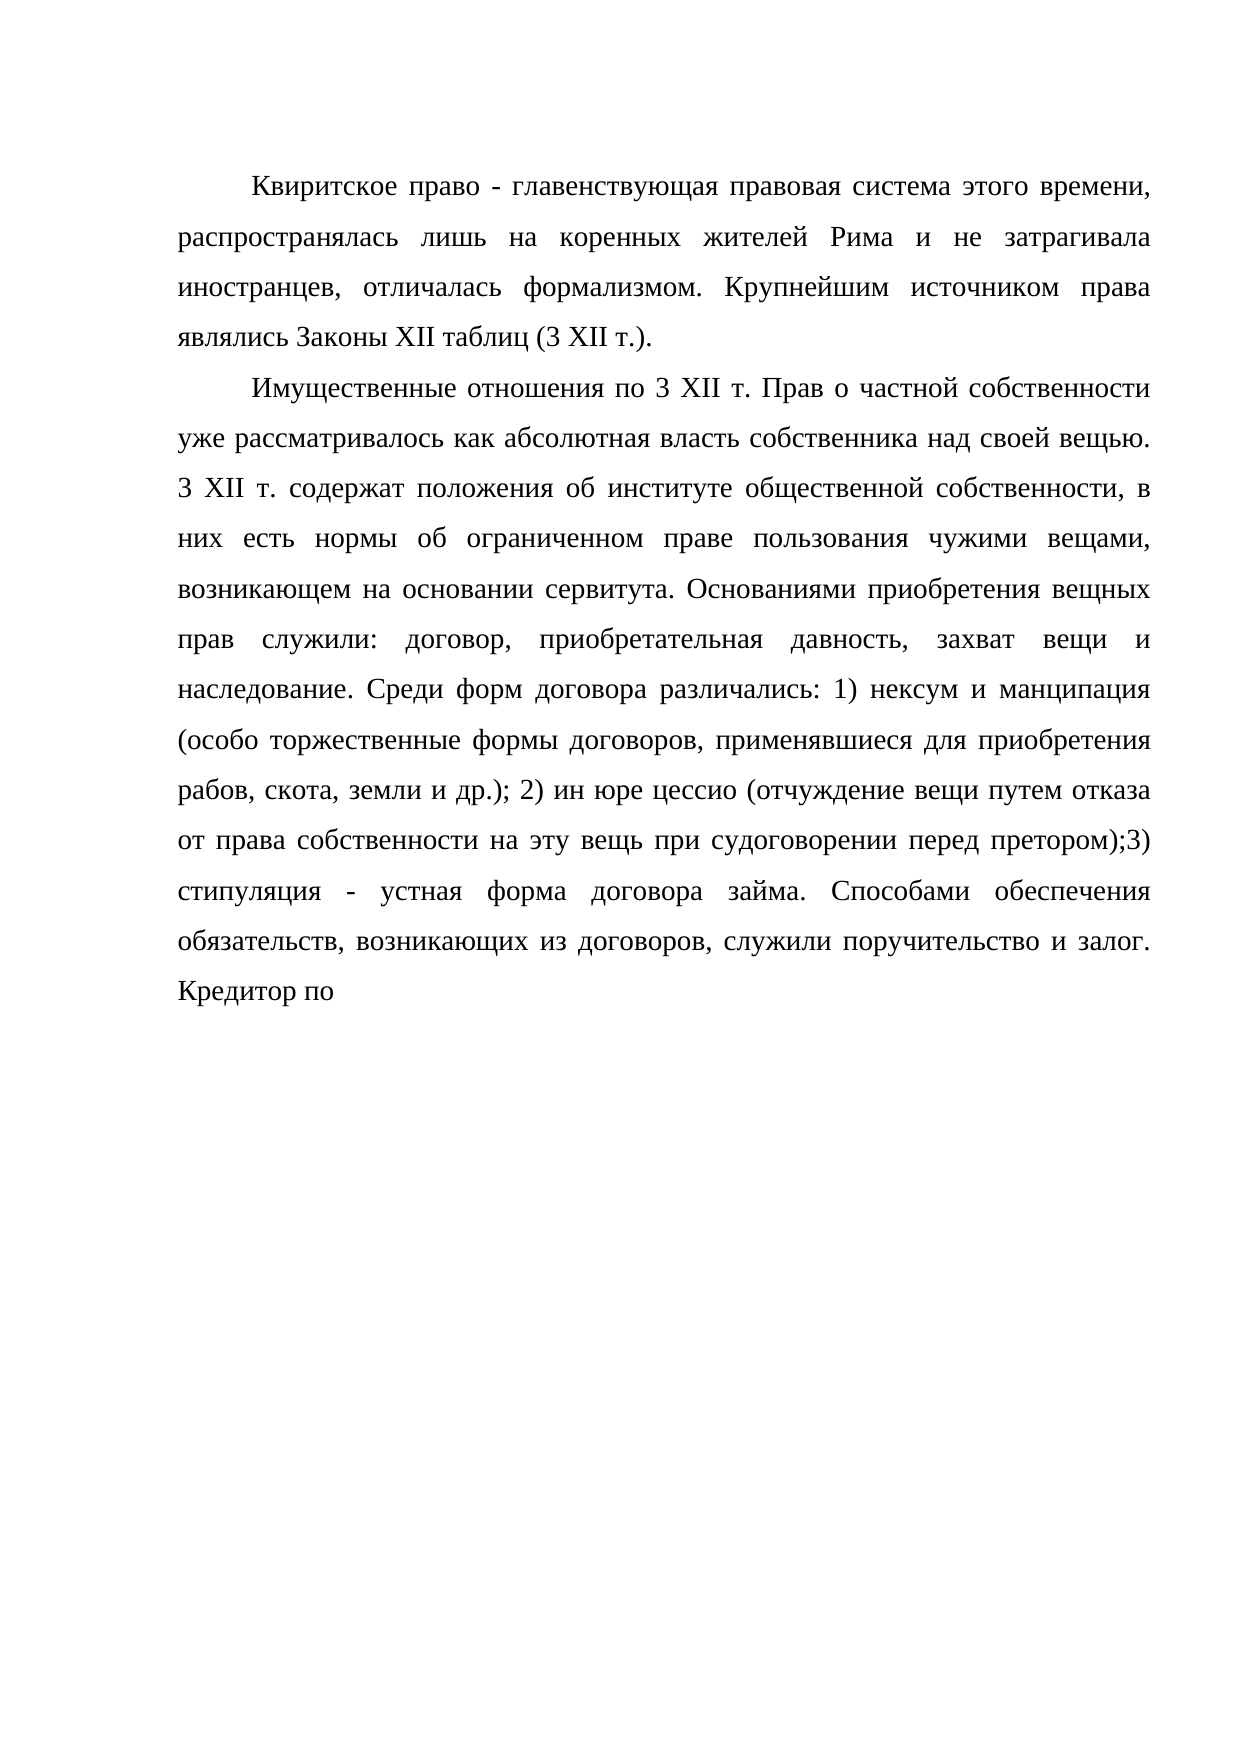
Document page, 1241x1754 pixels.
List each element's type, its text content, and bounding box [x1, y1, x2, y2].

text Имущественные отношения по 3 XII т. Прав о частной собственности уже рассматривалось как абсолютная власть собственника над своей вещью. 3 XII т. содержат положения об институте общественной собственности, в них есть нормы об ограниченном праве пользования чужими вещами, возникающем на основании сервитута. Основаниями приобретения вещных прав служили: договор, приобретательная давность, захват вещи и наследование. Среди форм договора различались: 1) нексум и манципация (особо торжественные формы договоров, применявшиеся для приобретения рабов, скота, земли и др.); 2) ин юре цессио (отчуждение вещи путем отказа от права собственности на эту вещь при судоговорении перед претором);3) стипуляция - устная форма договора займа. Способами обеспечения обязательств, возникающих из договоров, служили поручительство и залог. Кредитор по [177, 370, 1152, 1007]
text Квиритское право - главенствующая правовая система этого времени, распространялась лишь на коренных жителей Рима и не затрагивала иностранцев, отличалась формализмом. Крупнейшим источником права являлись Законы XII таблиц (3 XII т.). [177, 168, 1152, 353]
